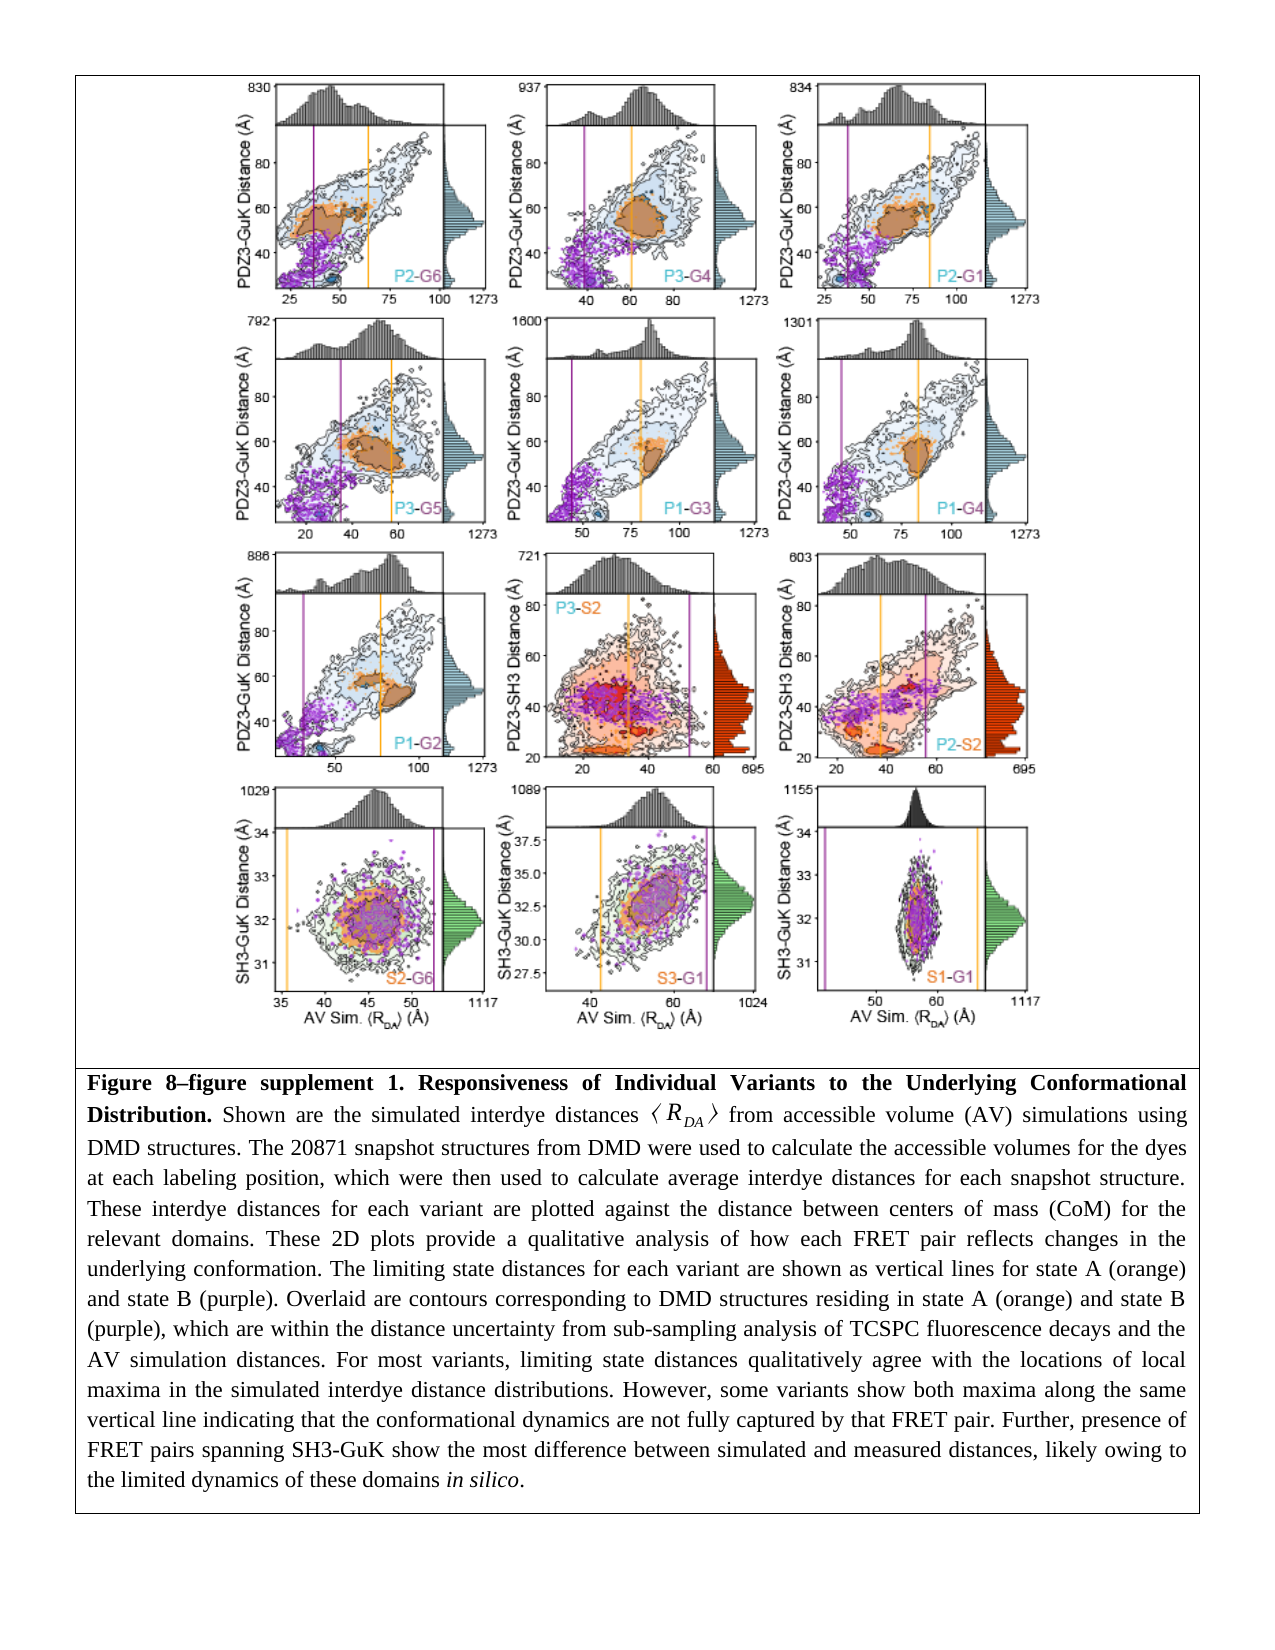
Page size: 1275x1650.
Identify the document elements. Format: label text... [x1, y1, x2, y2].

picture [234, 80, 1041, 1043]
table_header [76, 76, 1199, 1068]
table_cell Figure 8–figure supplement 1. Responsiveness of Individual Variants to the Underlying Conformational Distribution. Shown are the simulated interdye distances from accessible volume (AV) simulations using DMD structures. The 20871 snapshot structures from DMD were used to calculate the accessible volumes for the dyes at each labeling position, which were then used to calculate average interdye distances for each snapshot structure. These interdye distances for each variant are plotted against the distance between centers of mass (CoM) for the relevant domains. These 2D plots provide a qualitative analysis of how each FRET pair reflects changes in the underlying conformation. The limiting state distances for each variant are shown as vertical lines for state A (orange) and state B (purple). Overlaid are contours corresponding to DMD structures residing in state A (orange) and state B (purple), which are within the distance uncertainty from sub-sampling analysis of TCSPC fluorescence decays and the AV simulation distances. For most variants, limiting state distances qualitatively agree with the locations of local maxima in the simulated interdye distance distributions. However, some variants show both maxima along the same vertical line indicating that the conformational dynamics are not fully captured by that FRET pair. Further, presence of FRET pairs spanning SH3-GuK show the most difference between simulated and measured distances, likely owing to the limited dynamics of these domains in silico. [76, 1069, 1199, 1513]
